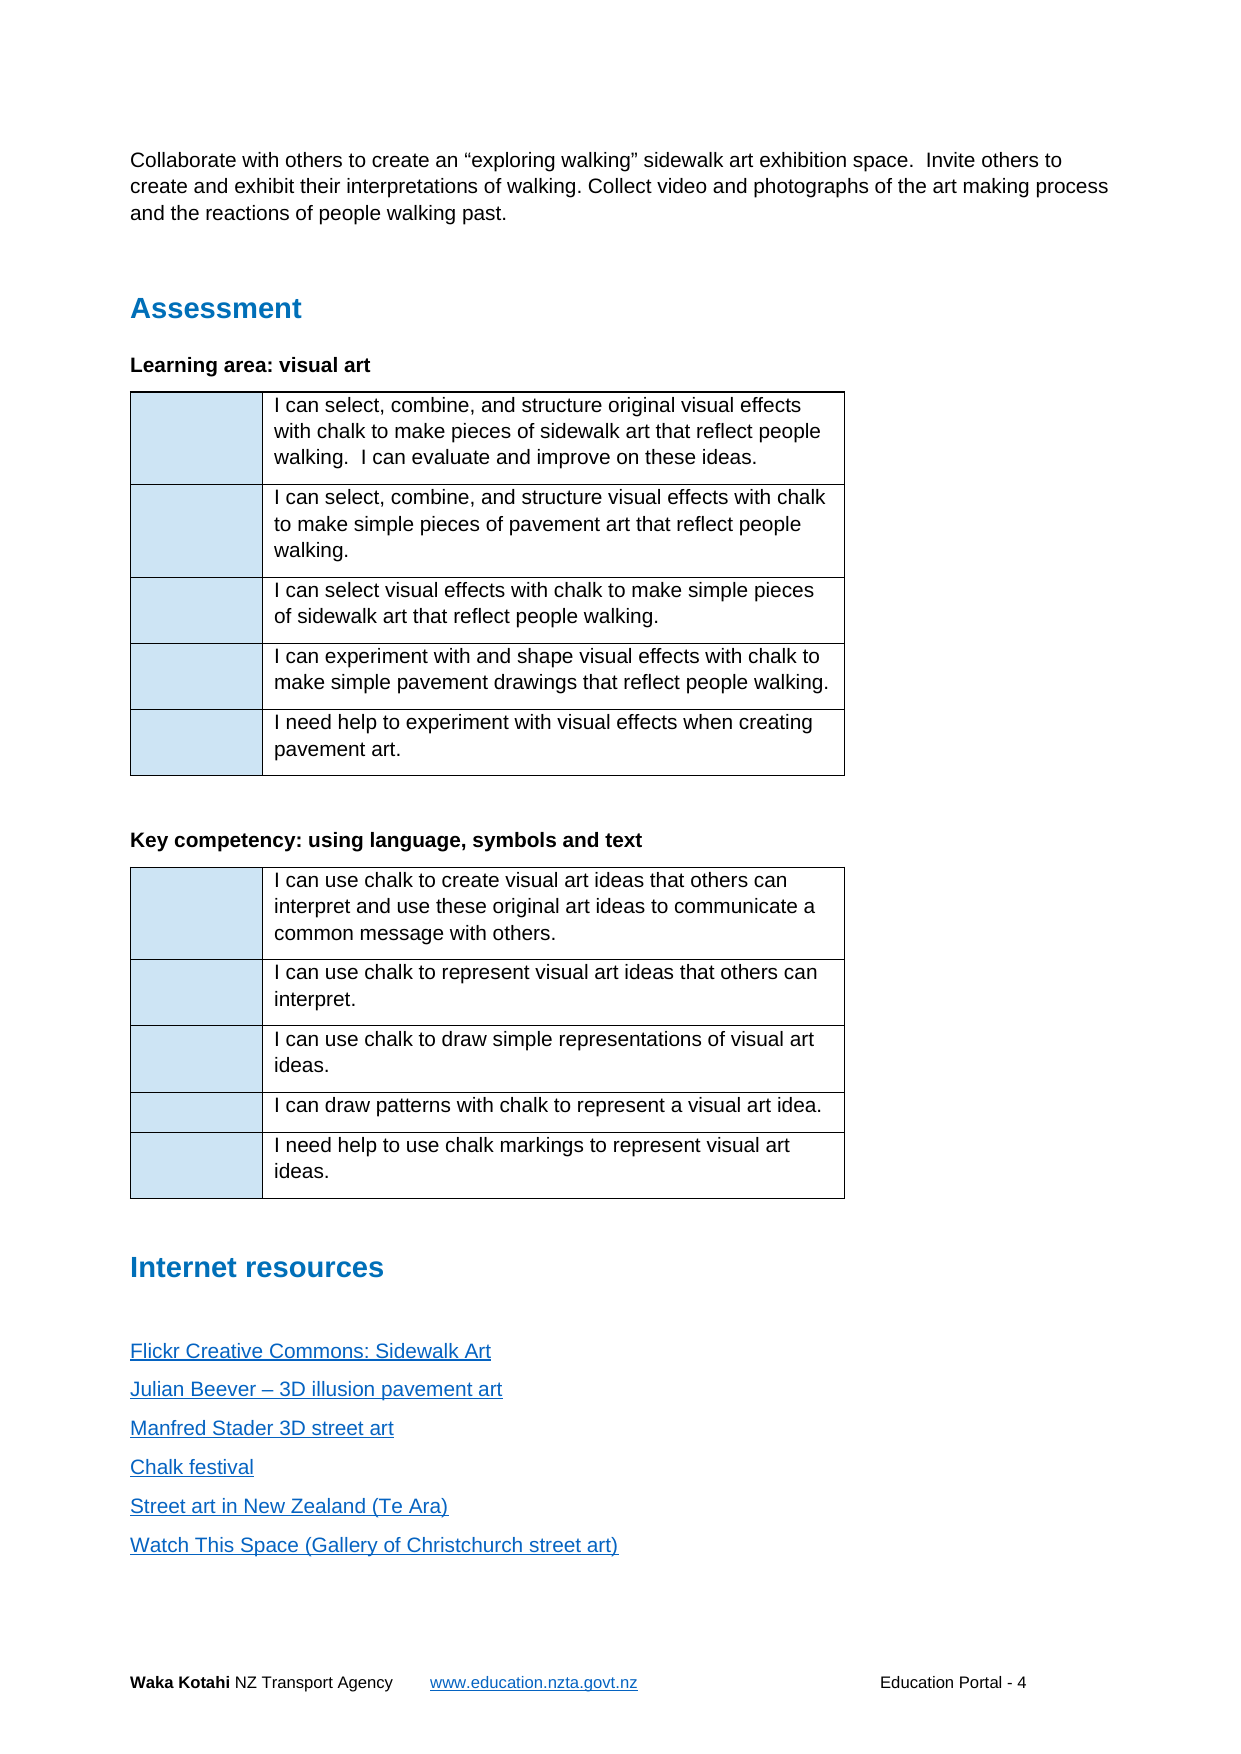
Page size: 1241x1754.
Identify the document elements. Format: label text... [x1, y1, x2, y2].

text Julian Beever – 3D illusion pavement art [130, 1377, 1110, 1401]
table_cell [131, 1093, 262, 1132]
table_cell I need help to use chalk markings to represent visual art ideas. [263, 1133, 844, 1198]
table_cell [131, 578, 262, 643]
table_cell I can use chalk to represent visual art ideas that others can interpret. [263, 960, 844, 1025]
table_cell [131, 960, 262, 1025]
table_cell I can select, combine, and structure visual effects with chalk to make simple pieces of pavement art that reflect people walking. [263, 485, 844, 577]
text Collaborate with others to create an “exploring walking” sidewalk art exhibition space. Invite others to create and exhibit their interpretations of walking. Collect video and photographs of the art making process and the reactions of people walking past. [130, 148, 1110, 224]
table_cell I can select visual effects with chalk to make simple pieces of sidewalk art that reflect people walking. [263, 578, 844, 643]
text Chalk festival [130, 1455, 1110, 1479]
table_cell [131, 1026, 262, 1092]
table_cell I need help to experiment with visual effects when creating pavement art. [263, 710, 844, 775]
subtitle Internet resources [130, 1250, 1110, 1284]
text Flickr Creative Commons: Sidewalk Art [130, 1338, 1110, 1362]
table_header [131, 868, 262, 959]
subtitle Key competency: using language, symbols and text [130, 828, 1110, 852]
table_header [131, 393, 262, 484]
table_cell [131, 485, 262, 577]
table_header I can use chalk to create visual art ideas that others can interpret and use these original art ideas to communicate a common message with others. [263, 868, 844, 959]
subtitle Learning area: visual art [130, 352, 1110, 376]
table_cell [131, 710, 262, 775]
table_cell [131, 1133, 262, 1198]
table_cell I can use chalk to draw simple representations of visual art ideas. [263, 1026, 844, 1092]
table_cell [131, 644, 262, 709]
text Watch This Space (Gallery of Christchurch street art) [130, 1533, 1110, 1557]
subtitle Assessment [130, 291, 1110, 324]
table_header I can select, combine, and structure original visual effects with chalk to make pieces of sidewalk art that reflect people walking. I can evaluate and improve on these ideas. [263, 393, 844, 484]
text Street art in New Zealand (Te Ara) [130, 1494, 1110, 1518]
table_cell I can experiment with and shape visual effects with chalk to make simple pavement drawings that reflect people walking. [263, 644, 844, 709]
text Manfred Stader 3D street art [130, 1416, 1110, 1440]
table_cell I can draw patterns with chalk to represent a visual art idea. [263, 1093, 844, 1132]
